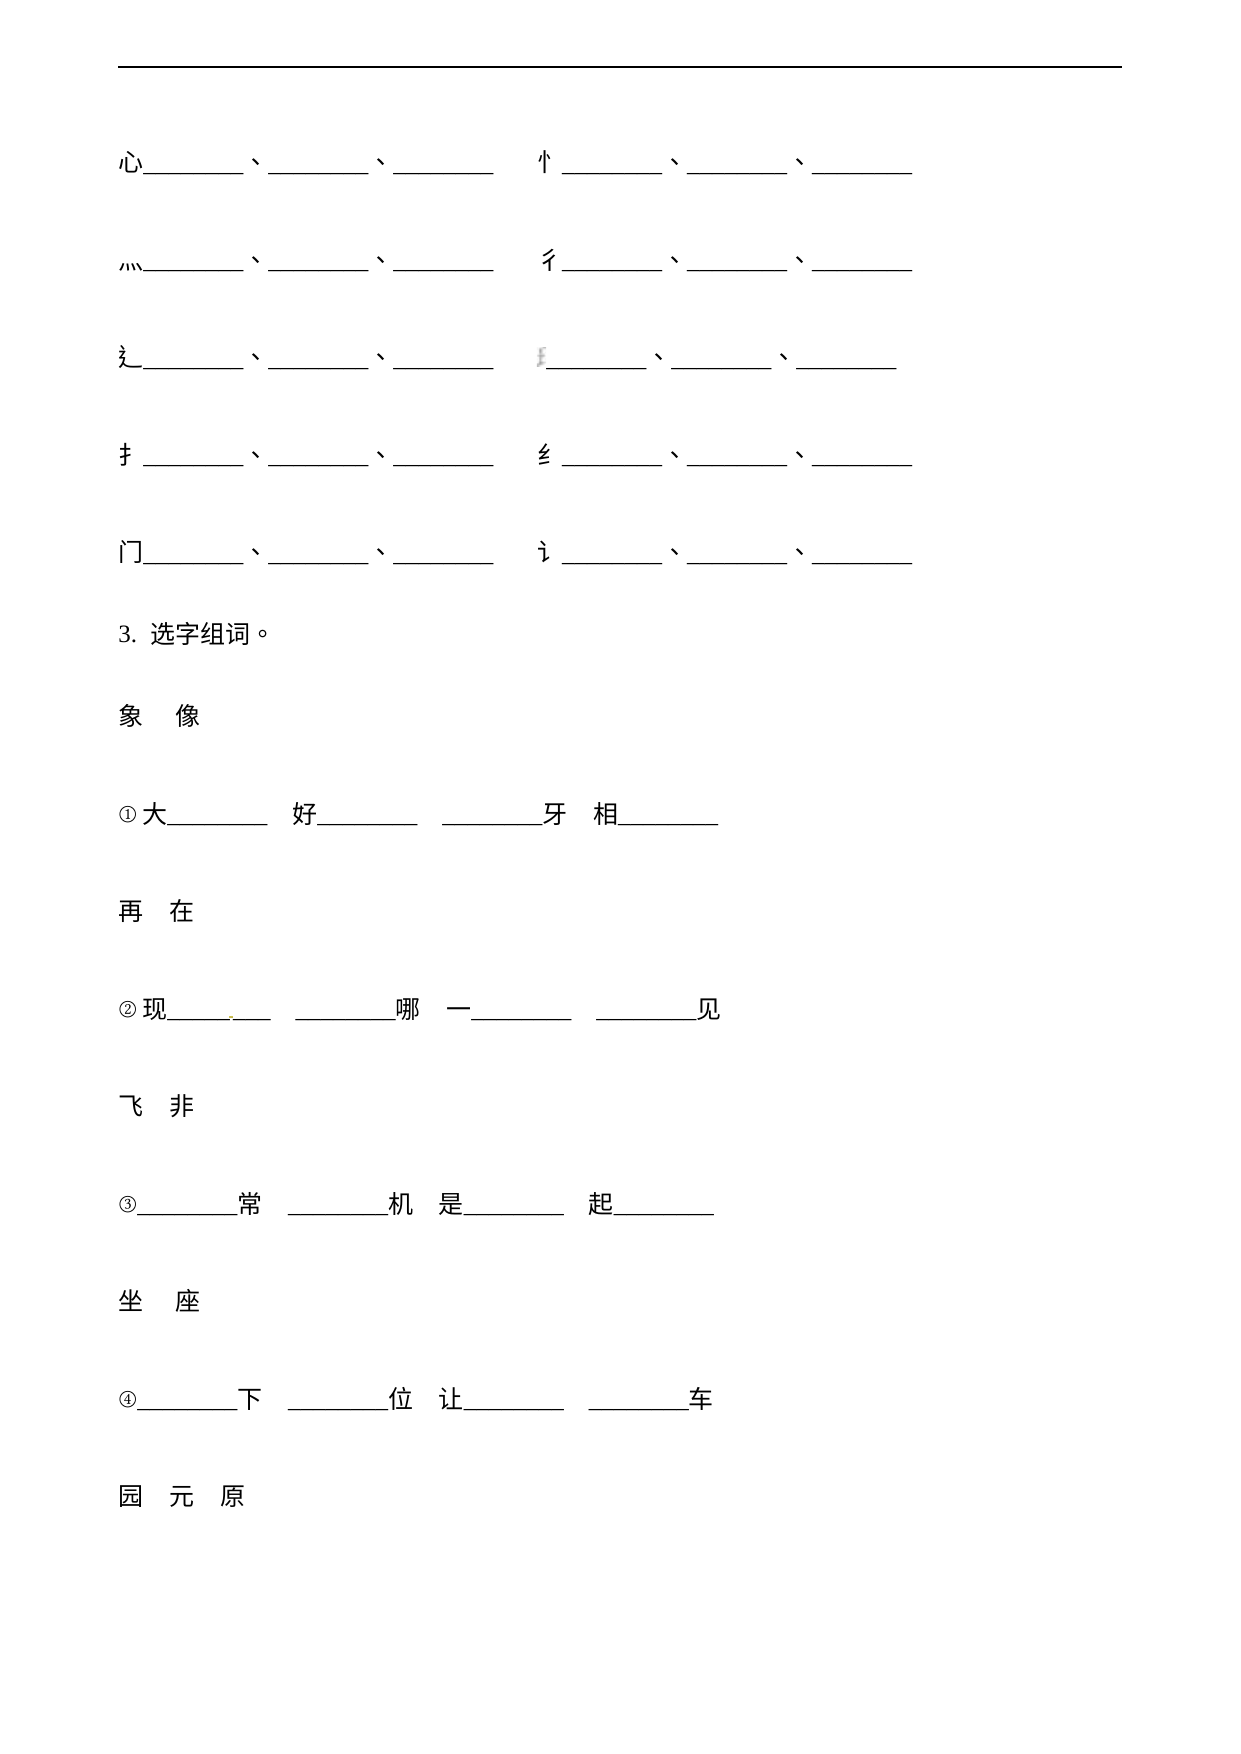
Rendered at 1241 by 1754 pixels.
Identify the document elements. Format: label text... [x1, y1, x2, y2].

list 选字组词。 [118, 601, 1122, 666]
picture [536, 347, 547, 367]
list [118, 683, 1122, 1528]
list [118, 129, 1122, 584]
